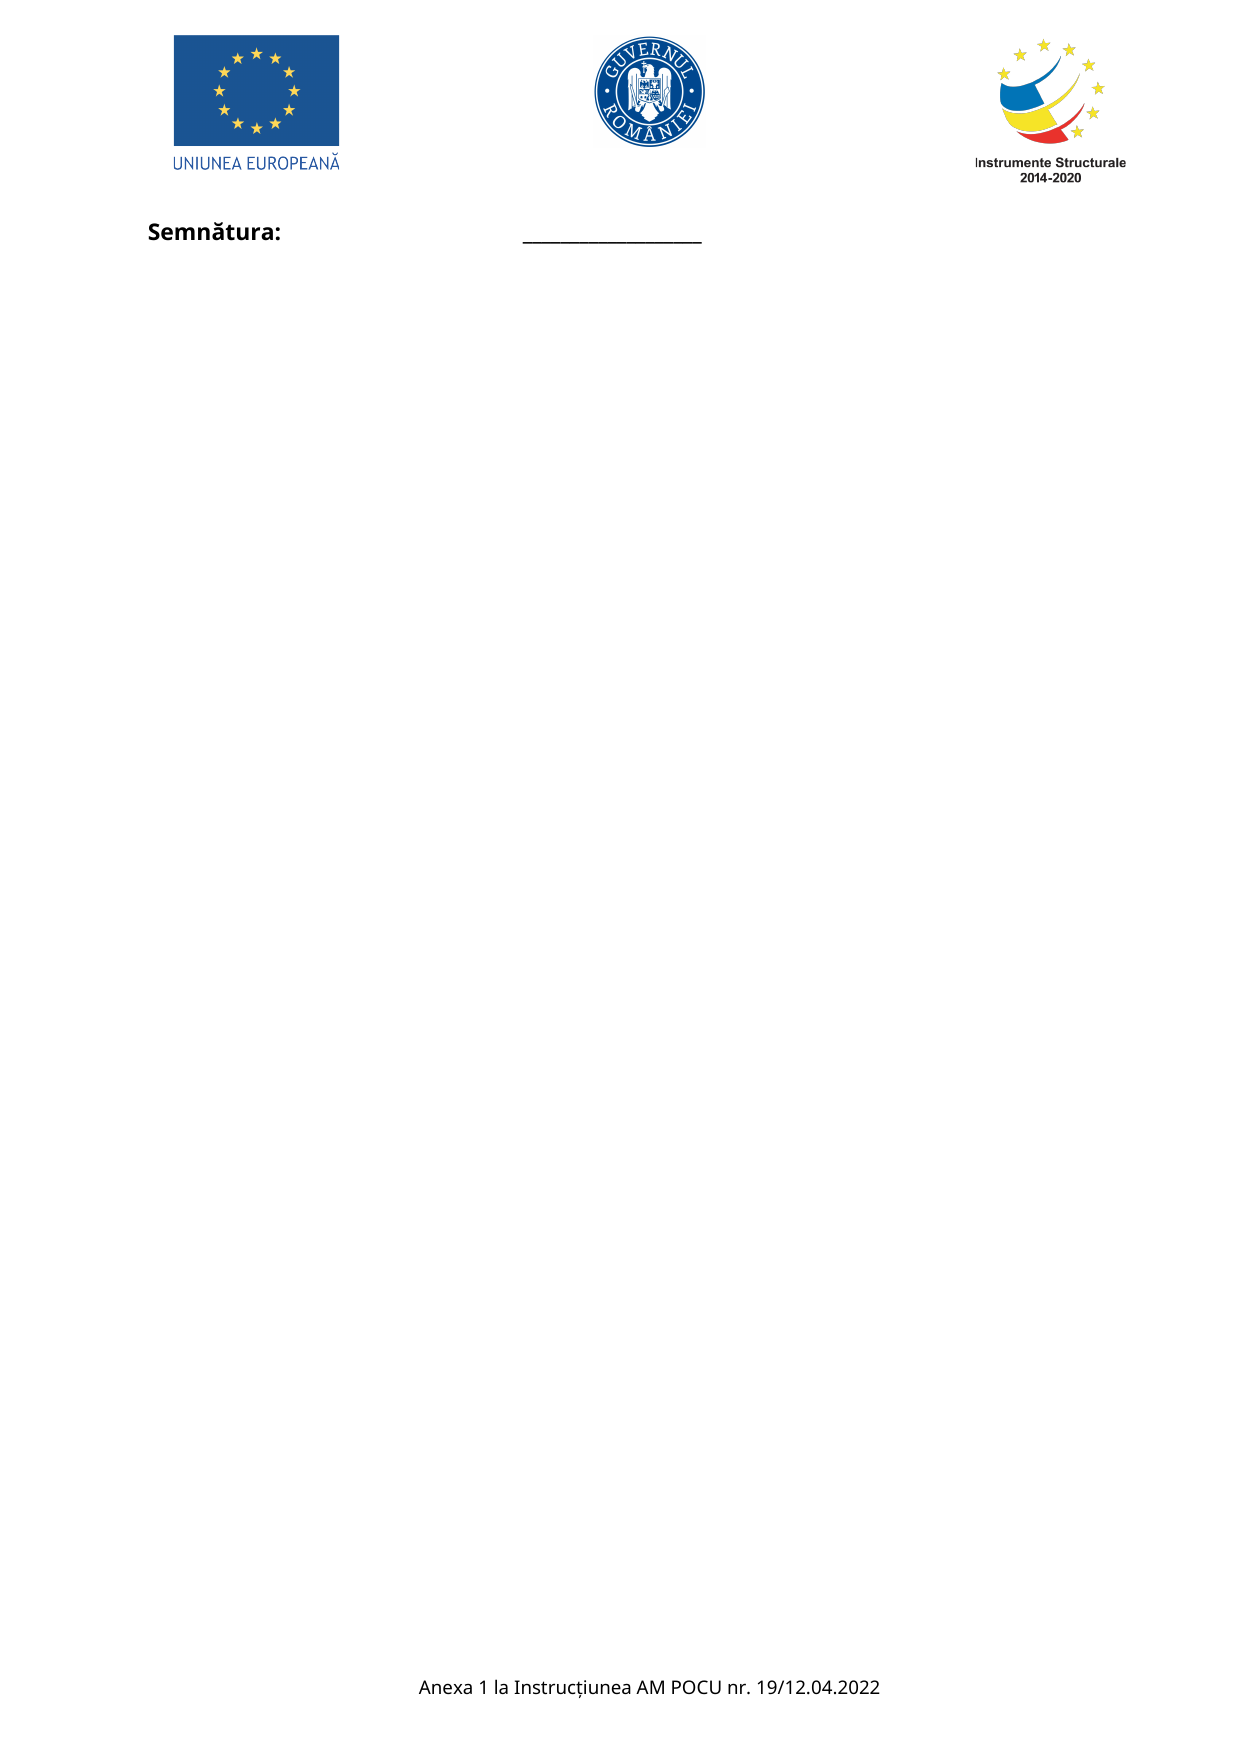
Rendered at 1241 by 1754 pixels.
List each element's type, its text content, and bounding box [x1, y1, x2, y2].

picture [975, 35, 1126, 186]
text Semnătura: ___________________ [148, 216, 1152, 247]
picture [593, 35, 706, 148]
picture [173, 35, 340, 170]
